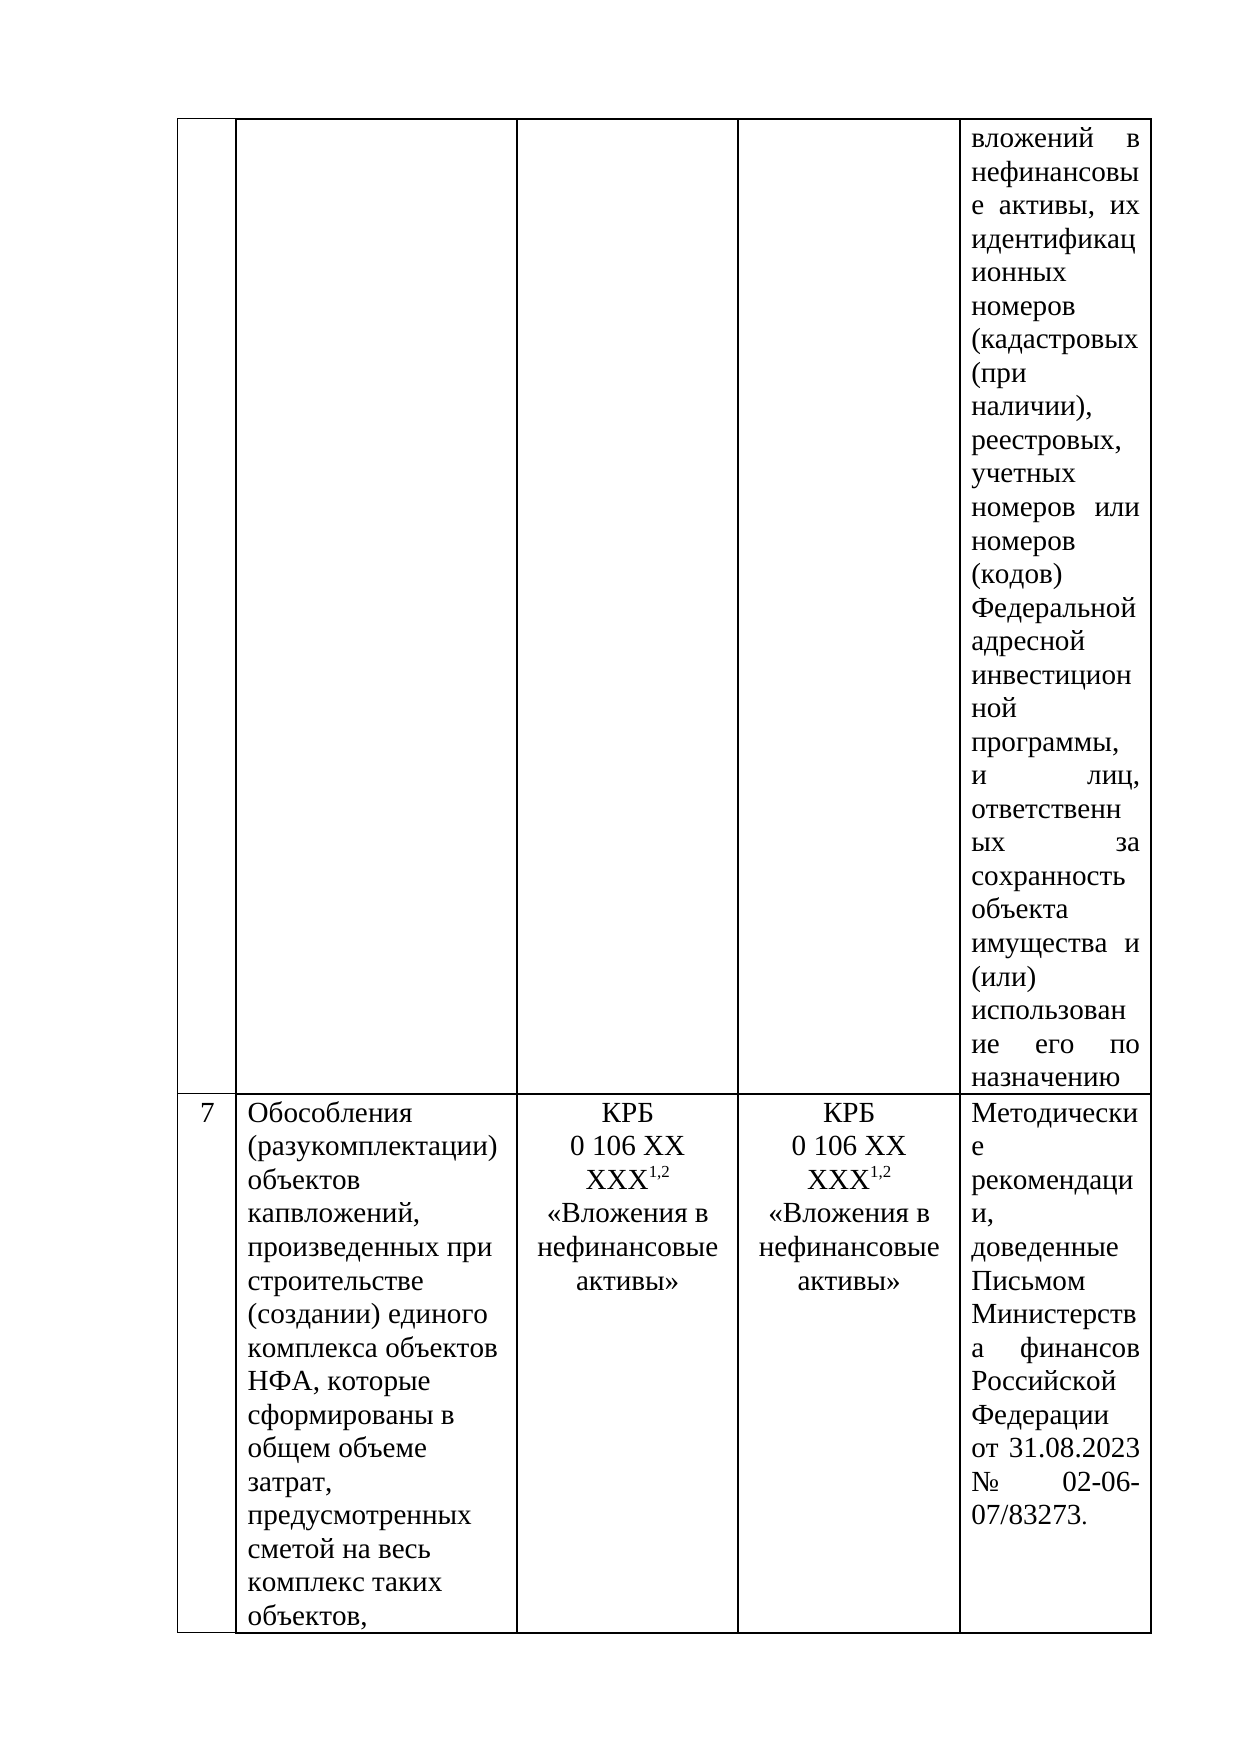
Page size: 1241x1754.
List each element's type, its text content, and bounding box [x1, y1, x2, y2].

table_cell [518, 120, 737, 1093]
table_cell 6 [178, 119, 235, 1093]
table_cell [237, 1095, 516, 1632]
table_cell 7 [178, 1094, 235, 1632]
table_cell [518, 1095, 737, 1632]
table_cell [739, 120, 959, 1093]
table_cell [961, 1095, 1150, 1632]
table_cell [237, 120, 516, 1093]
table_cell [961, 120, 1150, 1093]
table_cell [739, 1095, 959, 1632]
